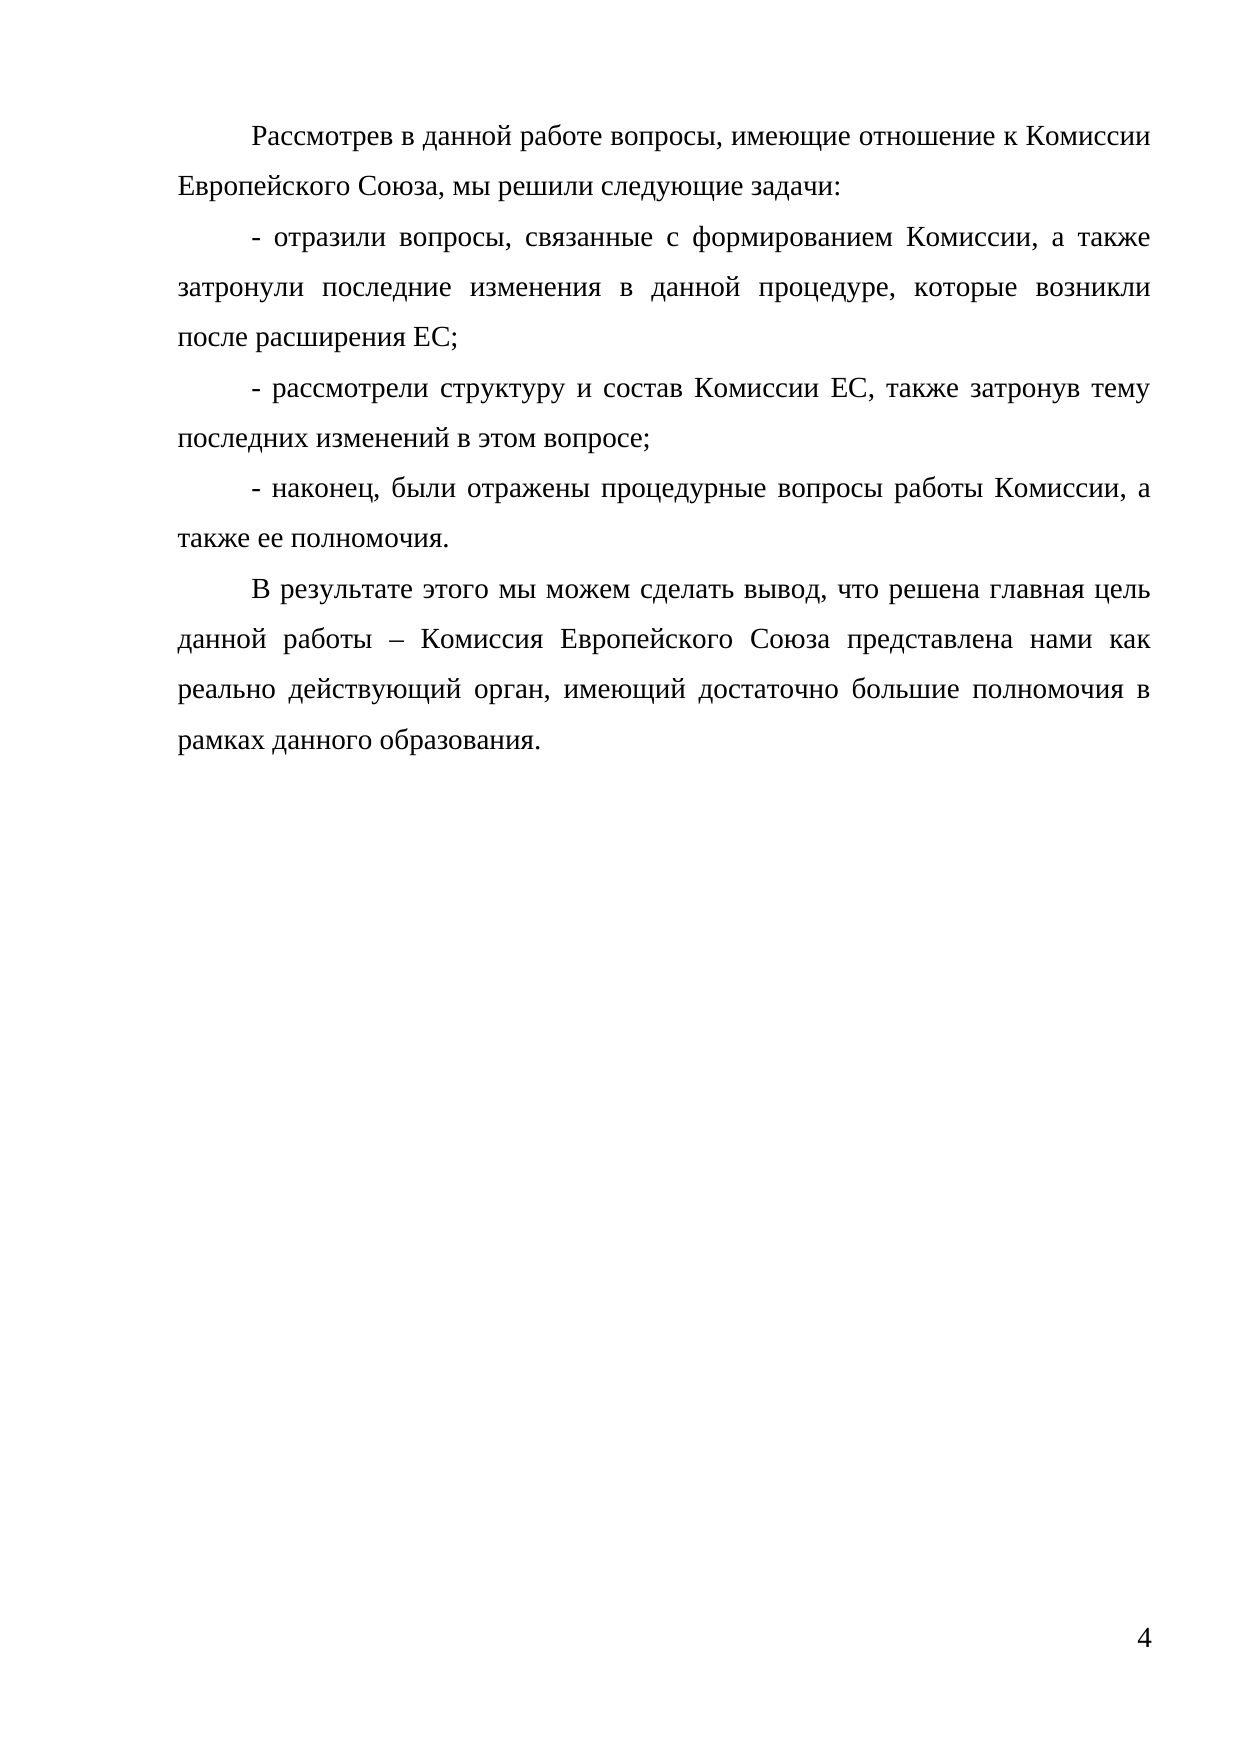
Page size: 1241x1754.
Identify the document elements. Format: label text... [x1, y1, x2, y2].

text - рассмотрели структуру и состав Комиссии ЕС, также затронув тему последних изменений в этом вопросе; [177, 370, 1152, 453]
text Рассмотрев в данной работе вопросы, имеющие отношение к Комиссии Европейского Союза, мы решили следующие задачи: [177, 118, 1152, 202]
text - наконец, были отражены процедурные вопросы работы Комиссии, а также ее полномочия. [177, 470, 1152, 554]
text - отразили вопросы, связанные с формированием Комиссии, а также затронули последние изменения в данной процедуре, которые возникли после расширения ЕС; [177, 219, 1152, 353]
text В результате этого мы можем сделать вывод, что решена главная цель данной работы – Комиссия Европейского Союза представлена нами как реально действующий орган, имеющий достаточно большие полномочия в рамках данного образования. [177, 571, 1152, 755]
